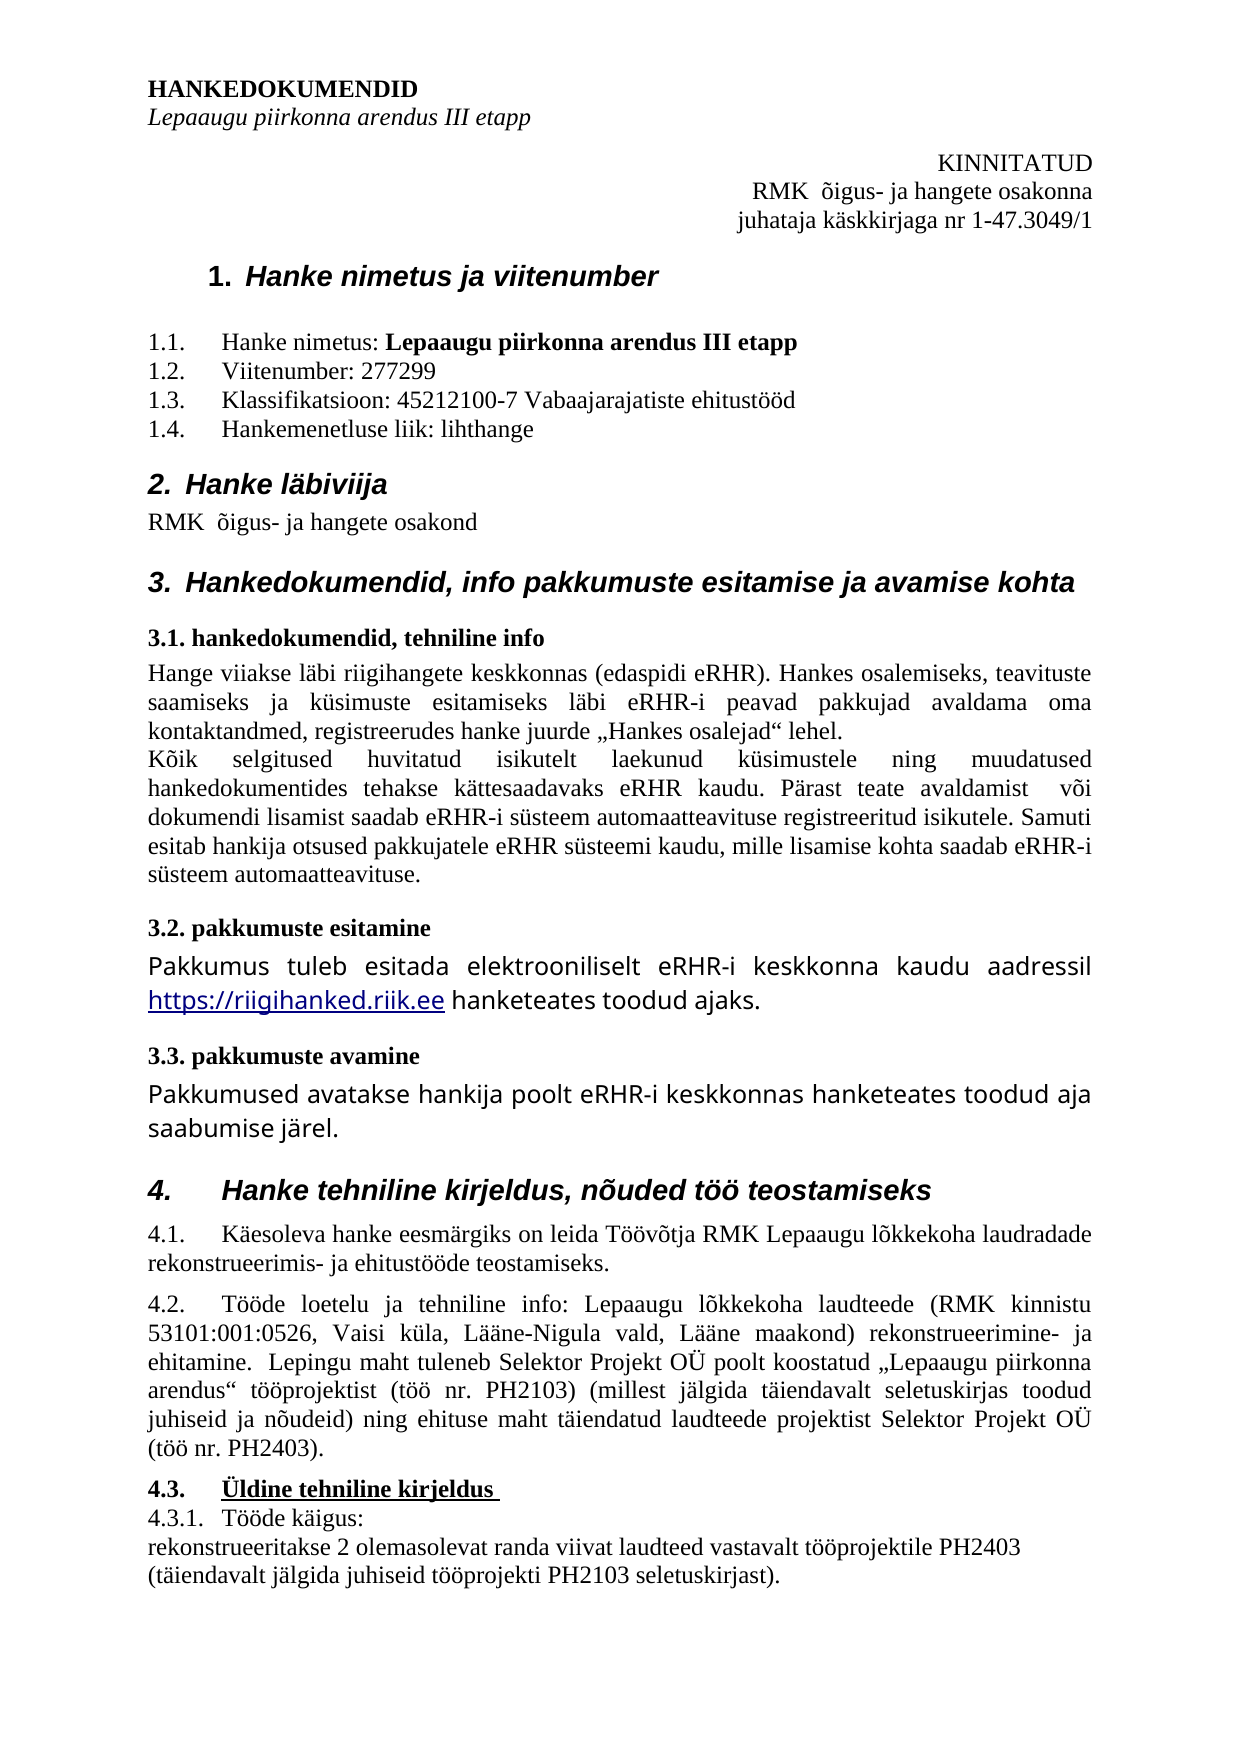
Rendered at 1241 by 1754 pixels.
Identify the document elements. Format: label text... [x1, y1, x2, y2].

text KINNITATUD [148, 148, 1093, 176]
list Hankedokumendid, info pakkumuste esitamise ja avamise kohta [148, 565, 1093, 598]
subtitle Hanke tehniline kirjeldus, nõuded töö teostamiseks [148, 1173, 1093, 1207]
subtitle Hanke nimetus ja viitenumber [208, 259, 1093, 292]
list Tööde käigus: [148, 1503, 1093, 1532]
text Kõik selgitused huvitatud isikutelt laekunud küsimustele ning muudatused hankedokumentides tehakse kättesaadavaks eRHR kaudu. Pärast teate avaldamist või dokumendi lisamist saadab eRHR-i süsteem automaatteavituse registreeritud isikutele. Samuti esitab hankija otsused pakkujatele eRHR süsteemi kaudu, mille lisamise kohta saadab eRHR-i süsteem automaatteavituse. [148, 744, 1093, 888]
list Klassifikatsioon: 45212100-7 Vabaajarajatiste ehitustööd [148, 385, 1093, 414]
subtitle Hanke läbiviija [148, 467, 1093, 501]
list Üldine tehniline kirjeldus [148, 1474, 1093, 1503]
text juhataja käskkirjaga nr 1-47.3049/1 [148, 205, 1093, 234]
text Pakkumus tuleb esitada elektrooniliselt eRHR-i keskkonna kaudu aadressil https://riigihanked.riik.ee hanketeates toodud ajaks. [148, 948, 1093, 1016]
list Hanke nimetus: Lepaaugu piirkonna arendus III etapp [148, 327, 1093, 356]
text RMK õigus- ja hangete osakonna [148, 176, 1093, 205]
text Hange viiakse läbi riigihangete keskkonnas (edaspidi eRHR). Hankes osalemiseks, teavituste saamiseks ja küsimuste esitamiseks läbi eRHR-i peavad pakkujad avaldama oma kontaktandmed, registreerudes hanke juurde „Hankes osalejad“ lehel. [148, 658, 1093, 744]
list Viitenumber: 277299 [148, 356, 1093, 385]
text Pakkumused avatakse hankija poolt eRHR-i keskkonnas hanketeates toodud aja saabumise järel. [148, 1076, 1093, 1144]
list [148, 1532, 1093, 1589]
list Tööde loetelu ja tehniline info: Lepaaugu lõkkekoha laudteede (RMK kinnistu 53101:001:0526, Vaisi küla, Lääne-Nigula vald, Lääne maakond) rekonstrueerimine- ja ehitamine. Lepingu maht tuleneb Selektor Projekt OÜ poolt koostatud „Lepaaugu piirkonna arendus“ tööprojektist (töö nr. PH2103) (millest jälgida täiendavalt seletuskirjas toodud juhiseid ja nõudeid) ning ehituse maht täiendatud laudteede projektist Selektor Projekt OÜ (töö nr. PH2403). [148, 1289, 1093, 1462]
subtitle 3.2. pakkumuste esitamine [148, 913, 1093, 942]
list Käesoleva hanke eesmärgiks on leida Töövõtja RMK Lepaaugu lõkkekoha laudradade rekonstrueerimis- ja ehitustööde teostamiseks. [148, 1219, 1093, 1277]
text 3.1. hankedokumendid, tehniline info [148, 623, 1093, 652]
list Hankemenetluse liik: lihthange [148, 414, 1093, 442]
text RMK õigus- ja hangete osakond [148, 507, 1093, 536]
subtitle 3.3. pakkumuste avamine [148, 1041, 1093, 1070]
